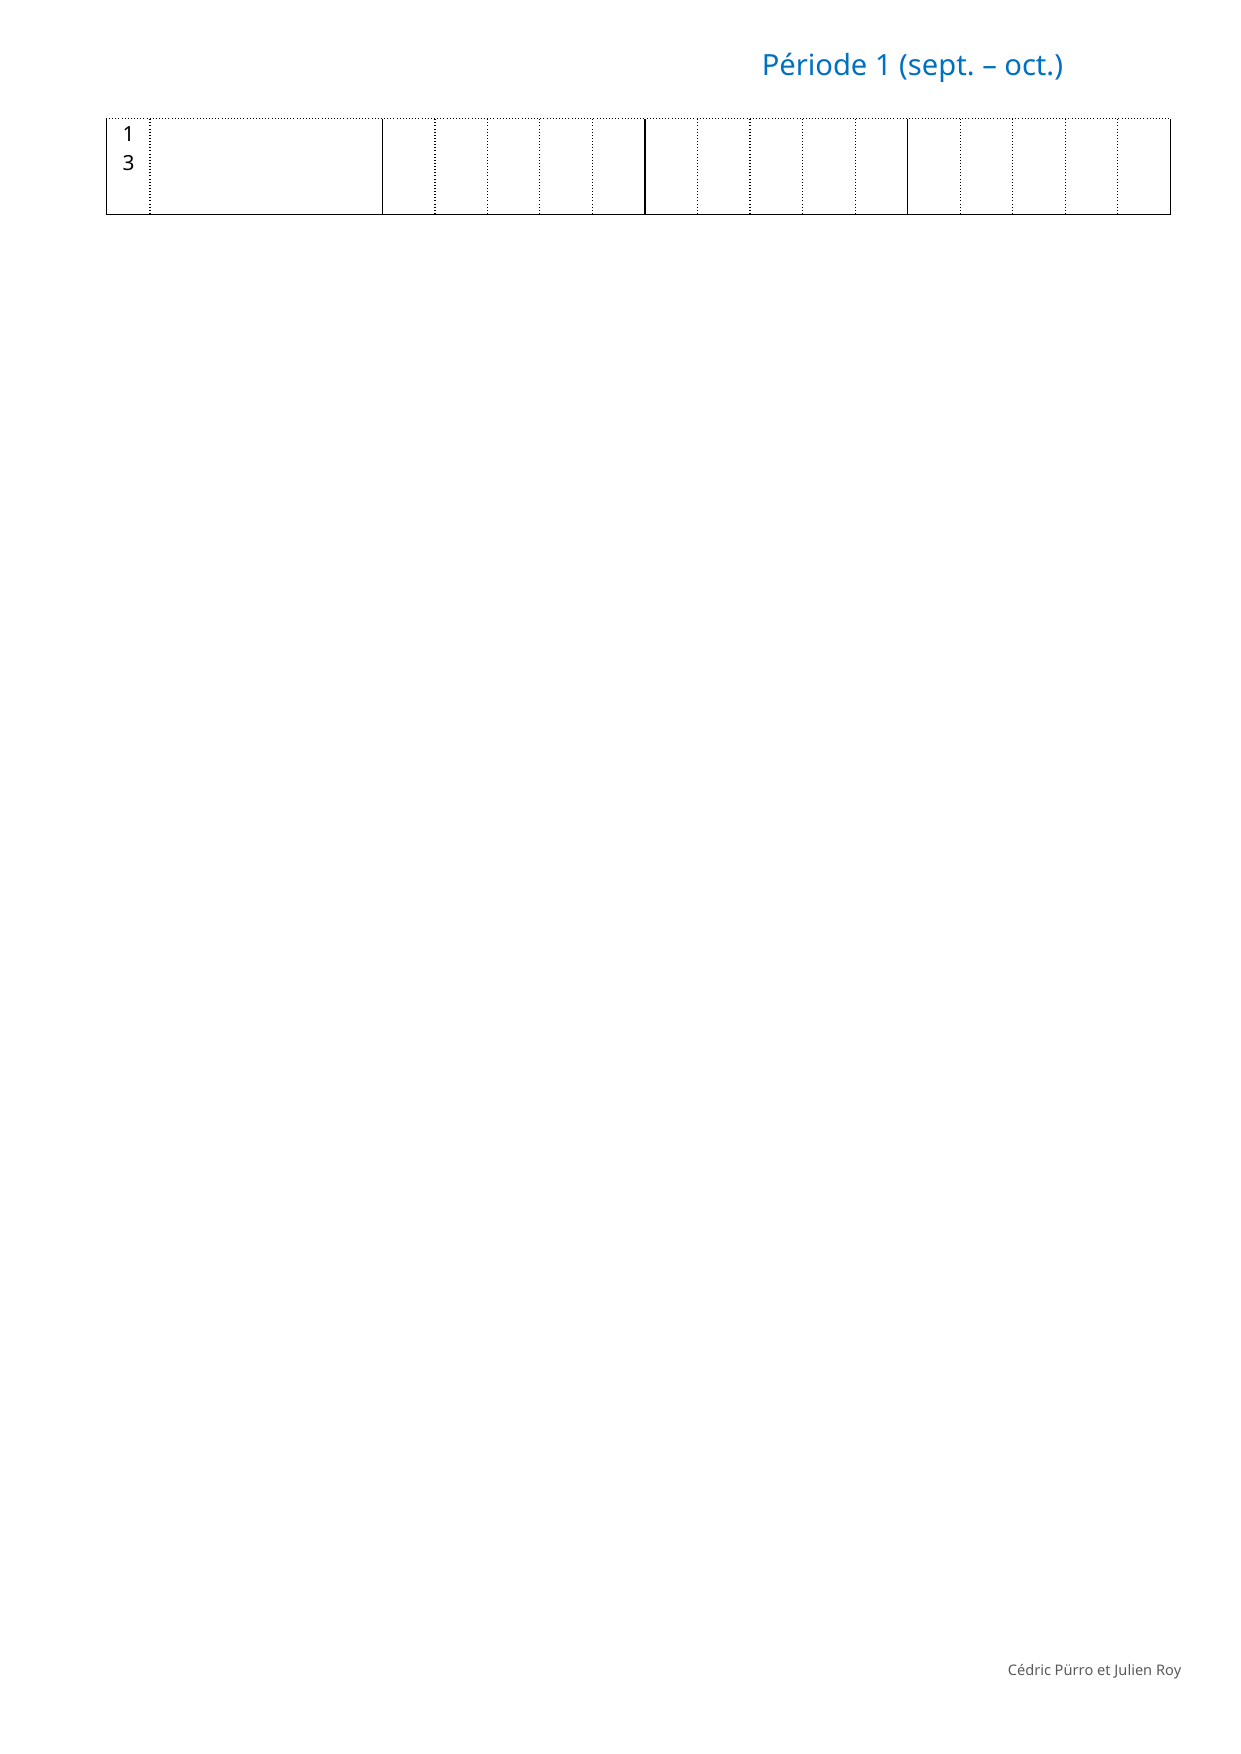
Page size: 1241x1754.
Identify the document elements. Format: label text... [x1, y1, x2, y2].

table_cell [750, 118, 802, 213]
table_cell [150, 118, 383, 213]
table_cell [1118, 118, 1170, 213]
table_cell [855, 118, 908, 213]
table_cell [698, 118, 750, 213]
table_cell [960, 118, 1013, 213]
table_cell [435, 118, 487, 213]
table_cell [592, 118, 645, 213]
table_cell 13 [107, 118, 150, 213]
table_cell [803, 118, 855, 213]
table_cell [908, 118, 960, 213]
table_cell [1013, 118, 1065, 213]
table_cell [645, 118, 697, 213]
table_cell [1065, 118, 1118, 213]
table_cell [540, 118, 592, 213]
table_cell [488, 118, 540, 213]
table_cell [383, 118, 435, 213]
